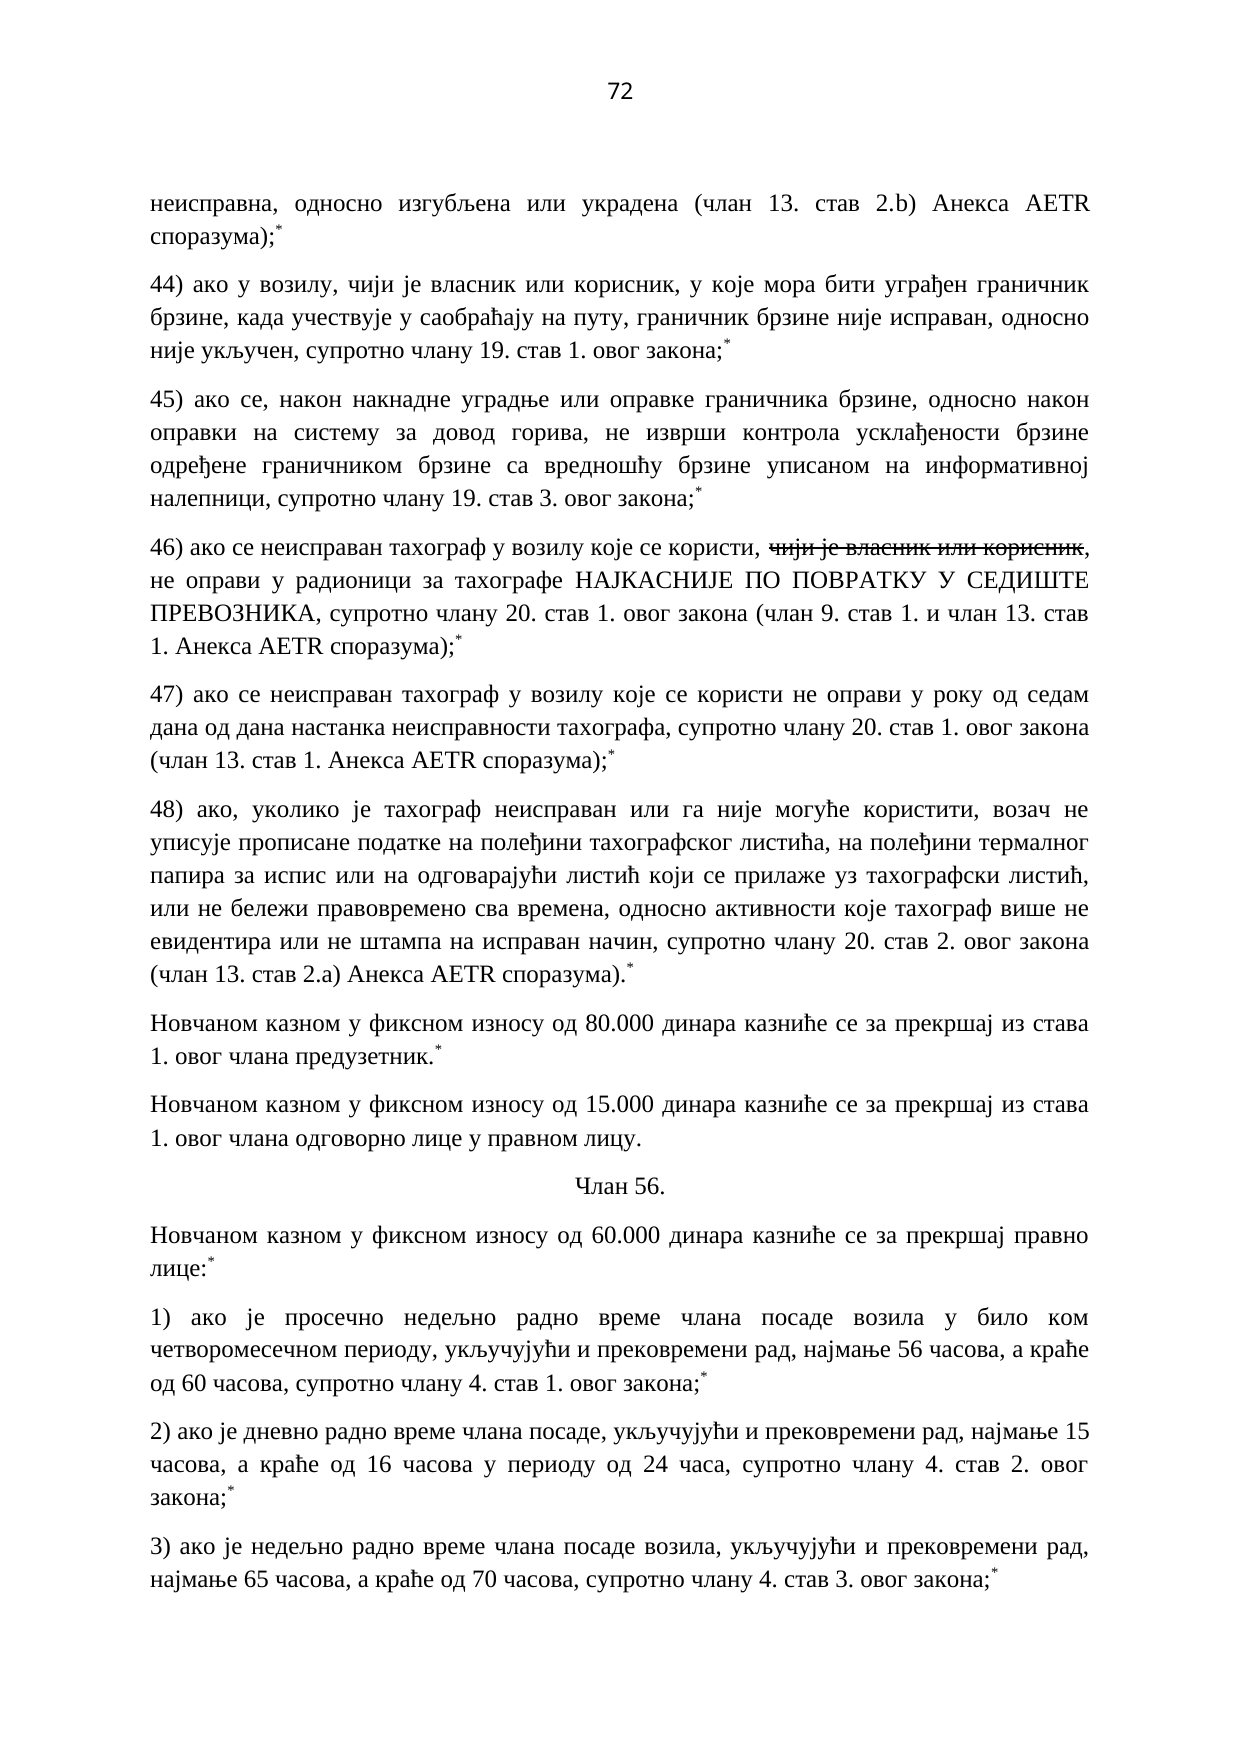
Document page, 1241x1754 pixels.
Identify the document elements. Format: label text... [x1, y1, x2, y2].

text 46) ако се неисправан тахограф у возилу које се користи, чији је власник или корисник, не оправи у радионици за тахографе НАЈКАСНИЈЕ ПО ПОВРАТКУ У СЕДИШТЕ ПРЕВОЗНИКА, супротно члану 20. став 1. овог закона (члан 9. став 1. и члан 13. став 1. Анекса AETR споразума);* [150, 532, 1090, 659]
text Новчаном казном у фиксном износу од 15.000 динара казниће се за прекршај из става 1. овог члана одговорно лице у правном лицу. [150, 1089, 1090, 1151]
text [150, 188, 1090, 249]
text 45) ако се, након накнадне уградње или оправке граничника брзине, односно након оправки на систему за довод горива, не изврши контрола усклађености брзине одређене граничником брзине са вредношћу брзине уписаном на информативној налепници, супротно члану 19. став 3. овог закона;* [150, 384, 1090, 512]
text Новчаном казном у фиксном износу од 80.000 динара казниће се за прекршај из става 1. овог члана предузетник.* [150, 1008, 1090, 1070]
text Члан 56. [150, 1171, 1090, 1200]
text 48) ако, уколико је тахограф неисправан или га није могуће користити, возач не уписује прописане податке на полеђини тахографског листића, на полеђини термалног папира за испис или на одговарајући листић који се прилаже уз тахографски листић, или не бележи правовремено сва времена, односно активности које тахограф више не евидентира или не штампа на исправан начин, супротно члану 20. став 2. овог закона (члан 13. став 2.а) Анекса AETR споразума).* [150, 794, 1090, 988]
text 3) ако је недељно радно време члана посаде возила, укључујући и прековремени рад, најмање 65 часова, а краће од 70 часова, супротно члану 4. став 3. овог закона;* [150, 1531, 1090, 1593]
text 2) ако је дневно радно време члана посаде, укључујући и прековремени рад, најмање 15 часова, а краће од 16 часова у периоду од 24 часа, супротно члану 4. став 2. овог закона;* [150, 1416, 1090, 1511]
text 47) ако се неисправан тахограф у возилу које се користи не оправи у року од седам дана од дана настанка неисправности тахографа, супротно члану 20. став 1. овог закона (члан 13. став 1. Анекса AETR споразума);* [150, 679, 1090, 774]
text Новчаном казном у фиксном износу од 60.000 динара казниће се за прекршај правно лице:* [150, 1220, 1090, 1282]
text 44) ако у возилу, чији је власник или корисник, у које мора бити уграђен граничник брзине, када учествује у саобраћају на путу, граничник брзине није исправан, односно није укључен, супротно члану 19. став 1. овог закона;* [150, 269, 1090, 364]
text 1) ако је просечно недељно радно време члана посаде возила у било ком четворомесечном периоду, укључујући и прековремени рад, најмање 56 часова, а краће од 60 часова, супротно члану 4. став 1. овог закона;* [150, 1302, 1090, 1396]
